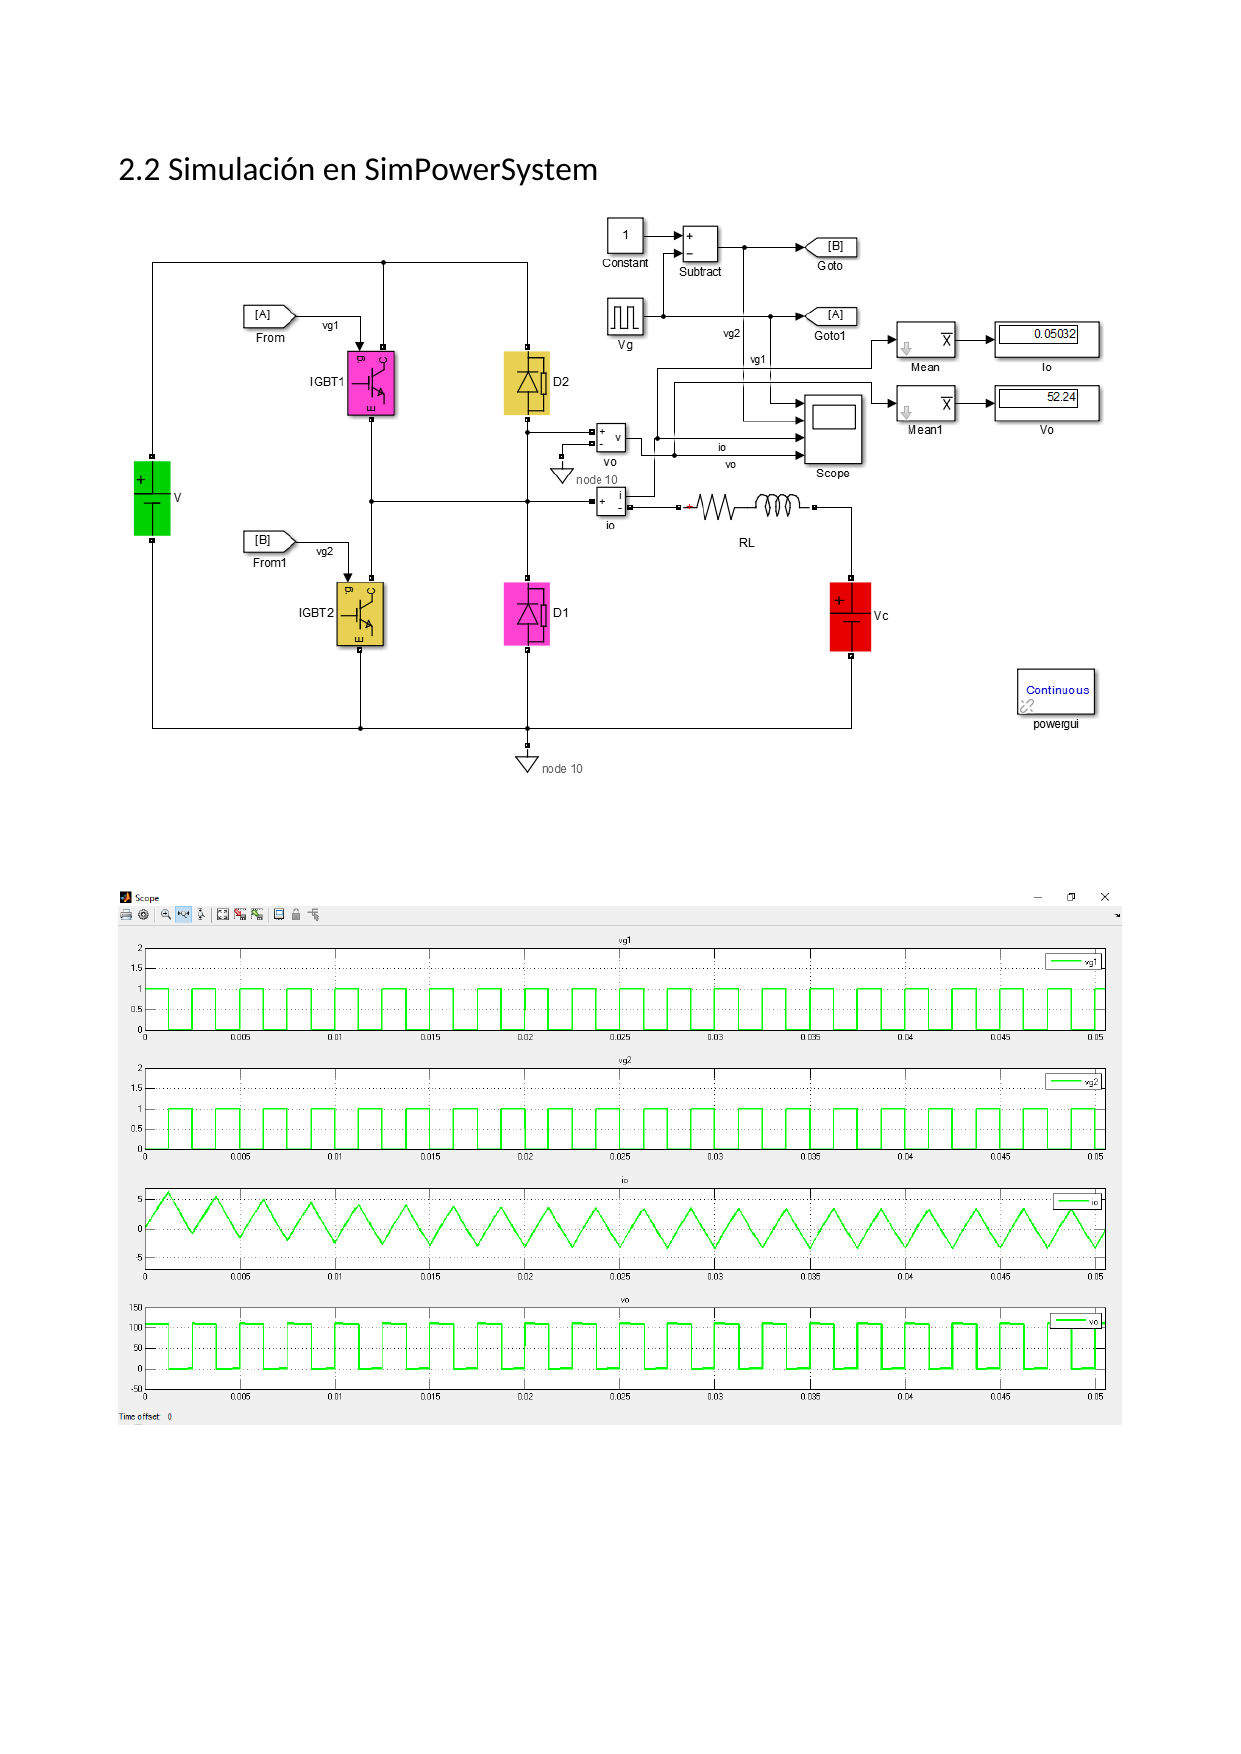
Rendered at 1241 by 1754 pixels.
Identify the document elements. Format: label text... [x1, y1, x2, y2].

picture [118, 208, 1123, 778]
picture [118, 890, 1123, 1425]
text 2.2 Simulación en SimPowerSystem [118, 148, 1122, 188]
